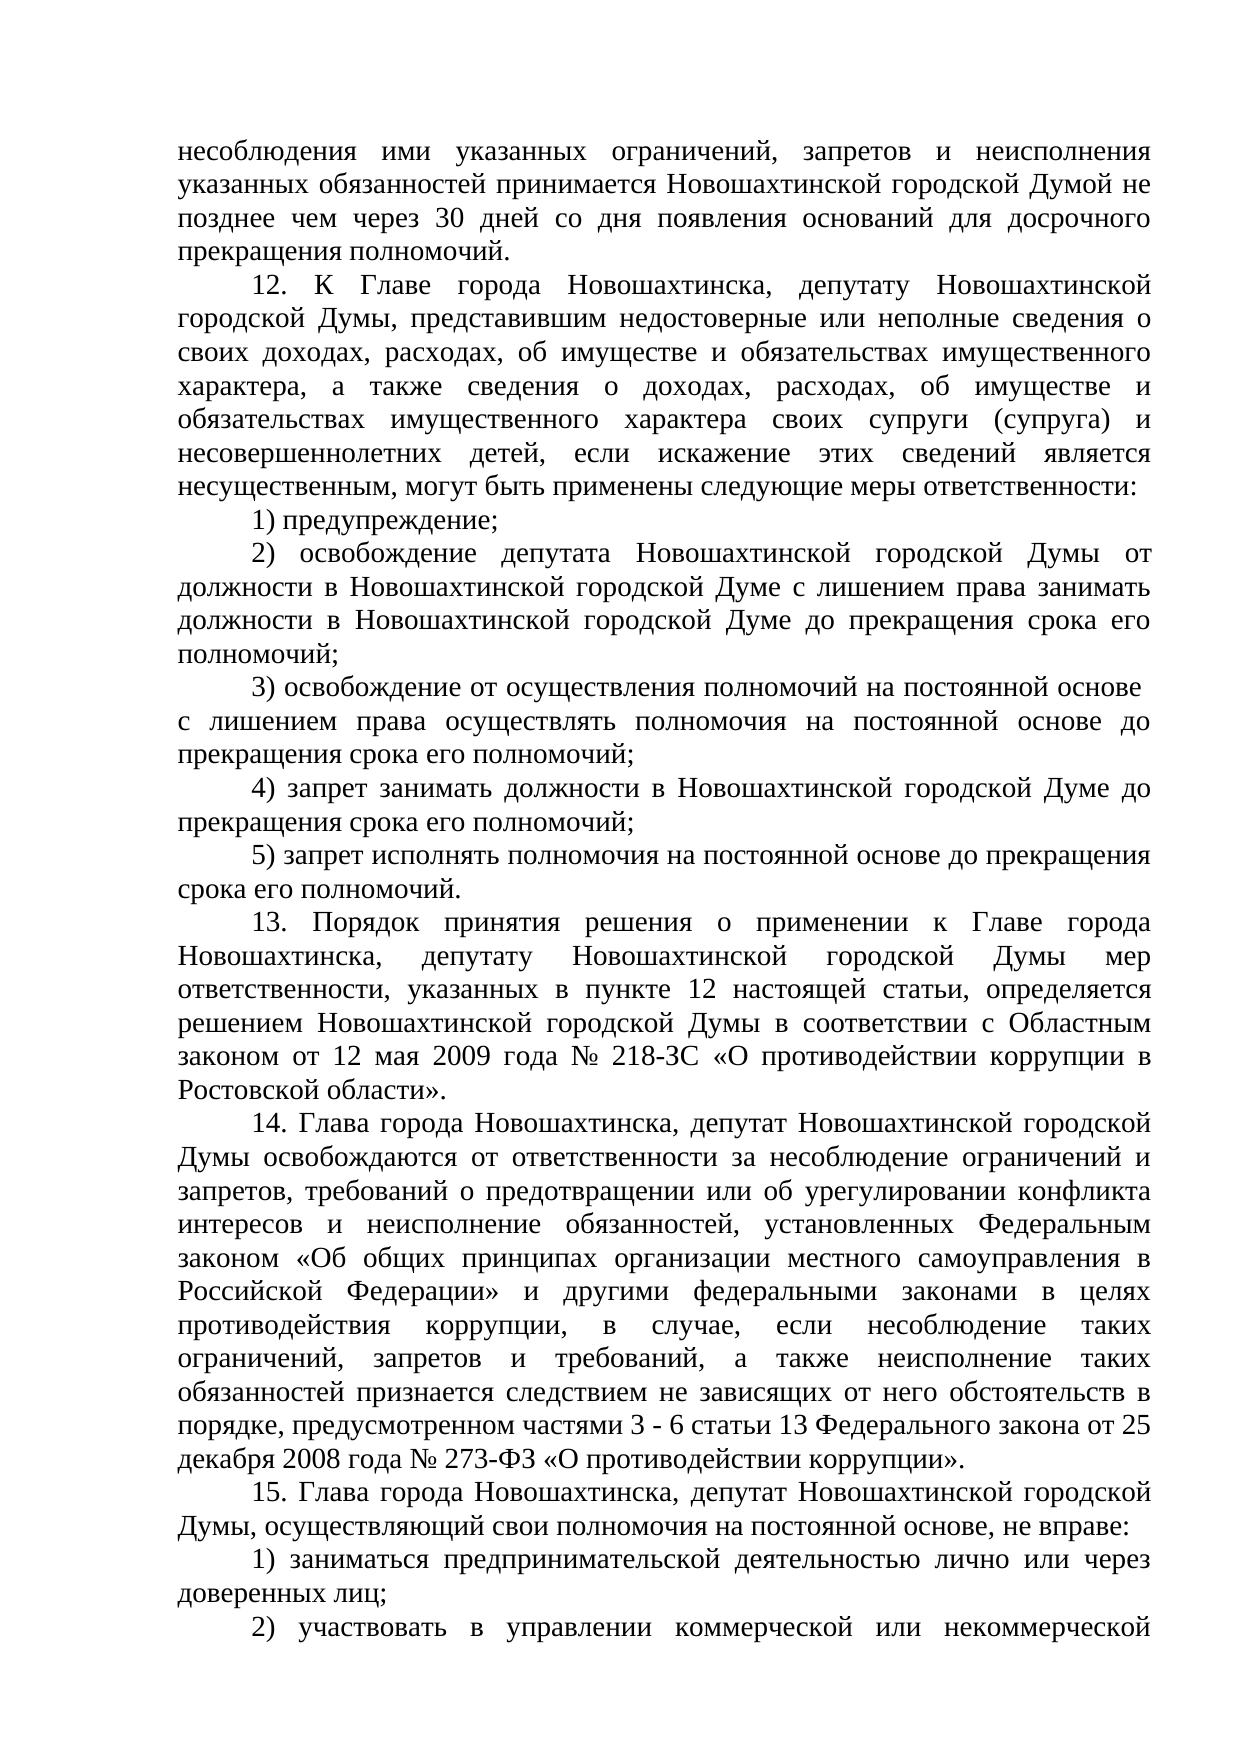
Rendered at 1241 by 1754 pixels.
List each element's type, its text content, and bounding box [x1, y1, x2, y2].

text 13. Порядок принятия решения о применении к Главе города Новошахтинска, депутату Новошахтинской городской Думы мер ответственности, указанных в пункте 12 настоящей статьи, определяется решением Новошахтинской городской Думы в соответствии с Областным законом от 12 мая 2009 года № 218-ЗС «О противодействии коррупции в Ростовской области». [177, 904, 1152, 1106]
text 4) запрет занимать должности в Новошахтинской городской Думе до прекращения срока его полномочий; [177, 770, 1152, 837]
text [177, 1609, 1152, 1642]
text 12. К Главе города Новошахтинска, депутату Новошахтинской городской Думы, представившим недостоверные или неполные сведения о своих доходах, расходах, об имуществе и обязательствах имущественного характера, а также сведения о доходах, расходах, об имуществе и обязательствах имущественного характера своих супруги (супруга) и несовершеннолетних детей, если искажение этих сведений является несущественным, могут быть применены следующие меры ответственности: [177, 267, 1152, 502]
text 15. Глава города Новошахтинска, депутат Новошахтинской городской Думы, осуществляющий свои полномочия на постоянной основе, не вправе: [177, 1474, 1152, 1542]
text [177, 133, 1152, 267]
text 1) заниматься предпринимательской деятельностью лично или через доверенных лиц; [177, 1542, 1152, 1609]
text 3) освобождение от осуществления полномочий на постоянной основе с лишением права осуществлять полномочия на постоянной основе до прекращения срока его полномочий; [177, 669, 1152, 770]
text 2) освобождение депутата Новошахтинской городской Думы от должности в Новошахтинской городской Думе с лишением права занимать должности в Новошахтинской городской Думе до прекращения срока его полномочий; [177, 535, 1152, 669]
text 5) запрет исполнять полномочия на постоянной основе до прекращения срока его полномочий. [177, 837, 1152, 904]
text 14. Глава города Новошахтинска, депутат Новошахтинской городской Думы освобождаются от ответственности за несоблюдение ограничений и запретов, требований о предотвращении или об урегулировании конфликта интересов и неисполнение обязанностей, установленных Федеральным законом «Об общих принципах организации местного самоуправления в Российской Федерации» и другими федеральными законами в целях противодействия коррупции, в случае, если несоблюдение таких ограничений, запретов и требований, а также неисполнение таких обязанностей признается следствием не зависящих от него обстоятельств в порядке, предусмотренном частями 3 - 6 статьи 13 Федерального закона от 25 декабря 2008 года № 273-ФЗ «О противодействии коррупции». [177, 1106, 1152, 1474]
text 1) предупреждение; [177, 502, 1152, 535]
